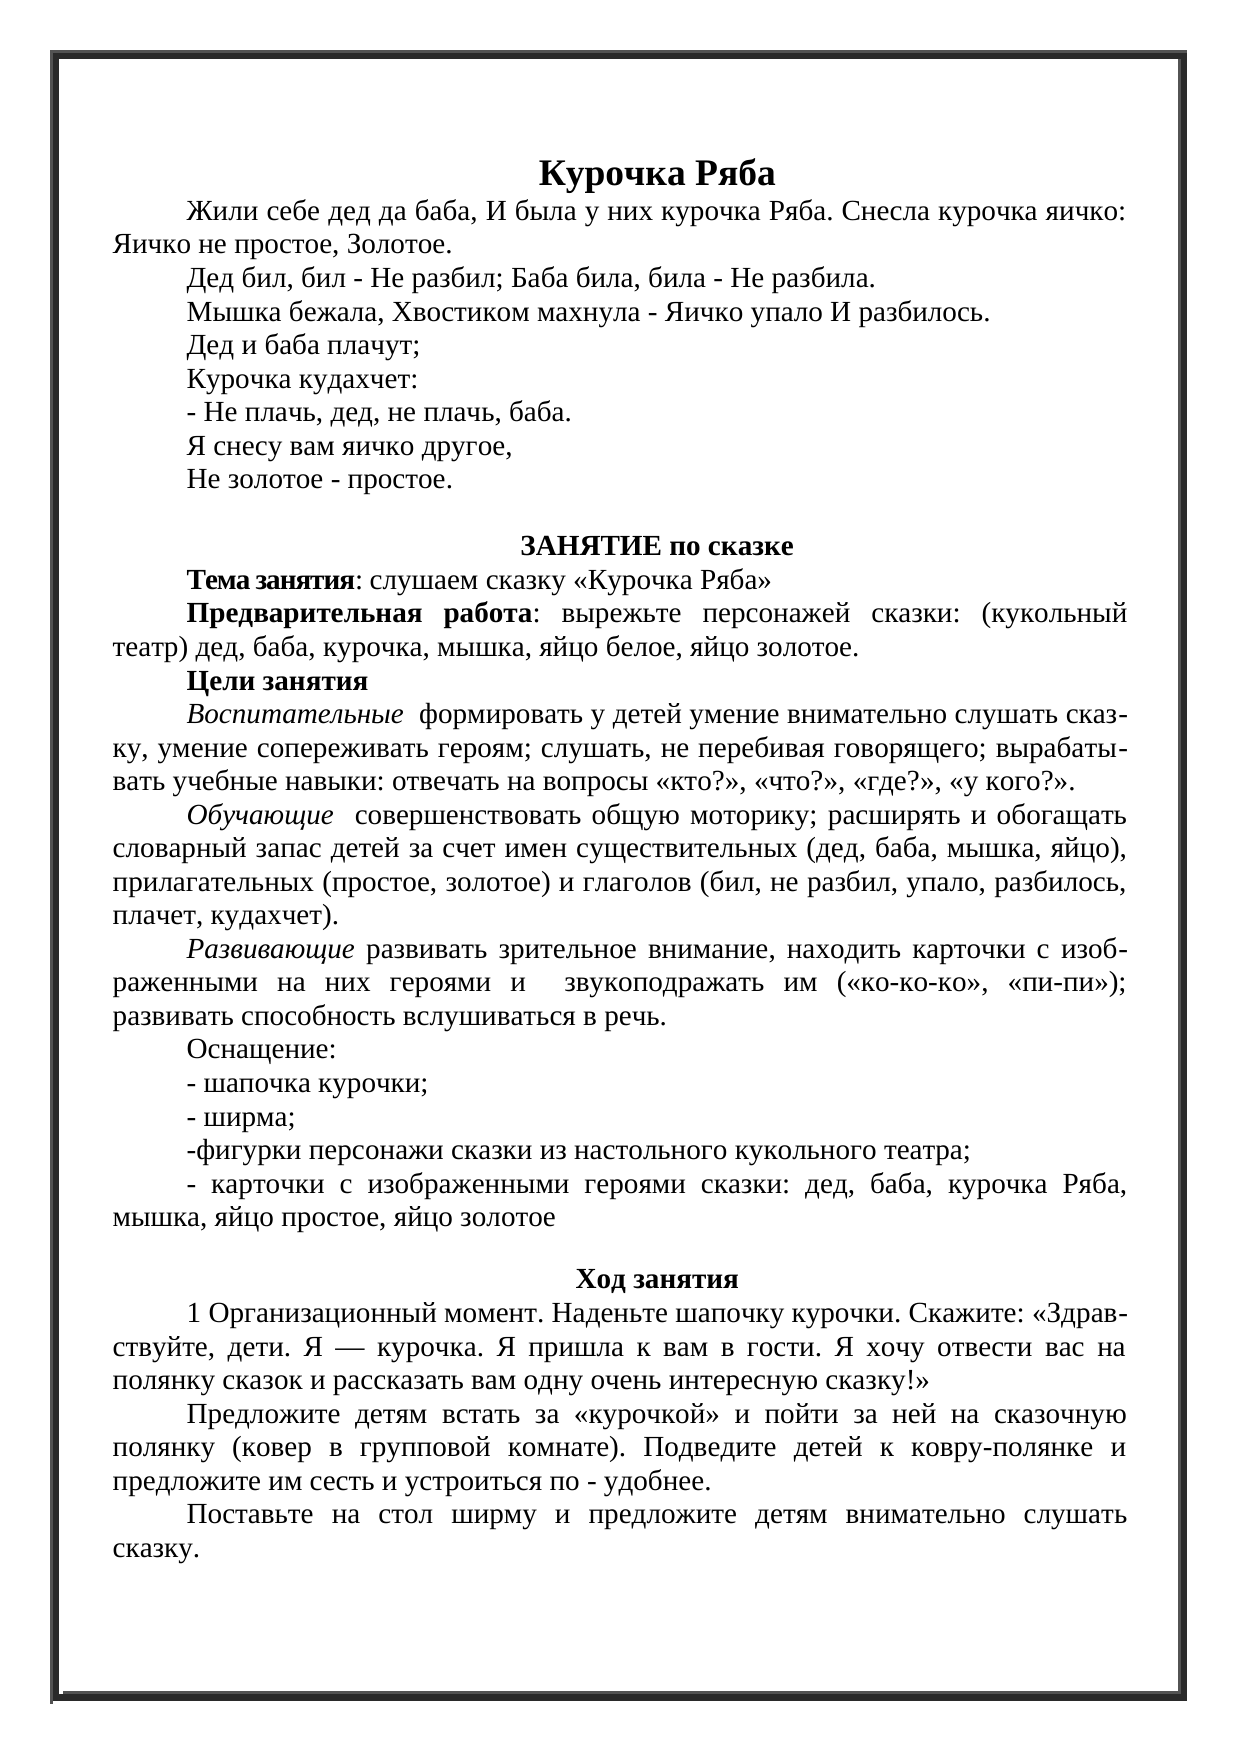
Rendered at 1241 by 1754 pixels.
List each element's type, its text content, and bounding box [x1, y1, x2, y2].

text - шапочка курочки; [112, 1065, 1128, 1099]
text Цели занятия [112, 663, 1128, 696]
text - карточки с изображенными героями сказки: дед, баба, курочка Ряба, мышка, яйцо простое, яйцо золотое [112, 1166, 1128, 1233]
text - ширма; [112, 1099, 1128, 1132]
text Курочка кудахчет: [112, 361, 1128, 394]
text Дед и баба плачут; [112, 327, 1128, 361]
text Воспитательные формировать у детей умение внимательно слушать сказку, умение сопереживать героям; слушать, не перебивая говорящего; вырабатывать учебные навыки: отвечать на вопросы «кто?», «что?», «где?», «у кого?». [112, 696, 1128, 797]
text Мышка бежала, Хвостиком махнула - Яичко упало И разбилось. [112, 294, 1128, 327]
text ЗАНЯТИЕ по сказке [112, 528, 1128, 562]
text Оснащение: [112, 1032, 1128, 1065]
text Тема занятия: слушаем сказку «Курочка Ряба» [112, 562, 1128, 596]
text Поставьте на стол ширму и предложите детям внимательно слушать сказку. [112, 1496, 1128, 1563]
text 1 Организационный момент. Наденьте шапочку курочки. Скажите: «Здравствуйте, дети. Я — курочка. Я пришла к вам в гости. Я хочу отвести вас на полянку сказок и рассказать вам одну очень интересную сказку!» [112, 1295, 1128, 1396]
text -фигурки персонажи сказки из настольного кукольного театра; [112, 1132, 1128, 1166]
text Не золотое - простое. [112, 461, 1128, 495]
text Предложите детям встать за «курочкой» и пойти за ней на сказочную полянку (ковер в групповой комнате). Подведите детей к ковру-полянке и предложите им сесть и устроиться по - удобнее. [112, 1396, 1128, 1496]
text Обучающие совершенствовать общую моторику; расширять и обогащать словарный запас детей за счет имен существительных (дед, баба, мышка, яйцо), прилагательных (простое, золотое) и глаголов (бил, не разбил, упало, разбилось, плачет, кудахчет). [112, 797, 1128, 931]
text Ход занятия [112, 1262, 1128, 1295]
text - Не плачь, дед, не плачь, баба. [112, 394, 1128, 428]
text Я снесу вам яичко другое, [112, 428, 1128, 461]
text Курочка Ряба [112, 150, 1128, 193]
text Дед бил, бил - Не разбил; Баба била, била - Не разбила. [112, 260, 1128, 294]
text Жили себе дед да баба, И была у них курочка Ряба. Снесла курочка яичко: Яичко не простое, Золотое. [112, 193, 1128, 260]
text Предварительная работа: вырежьте персонажей сказки: (кукольный театр) дед, баба, курочка, мышка, яйцо белое, яйцо золотое. [112, 596, 1128, 663]
text Развивающие развивать зрительное внимание, находить карточки с изображенными на них героями и звукоподражать им («ко-ко-ко», «пи-пи»); развивать способность вслушиваться в речь. [112, 931, 1128, 1032]
